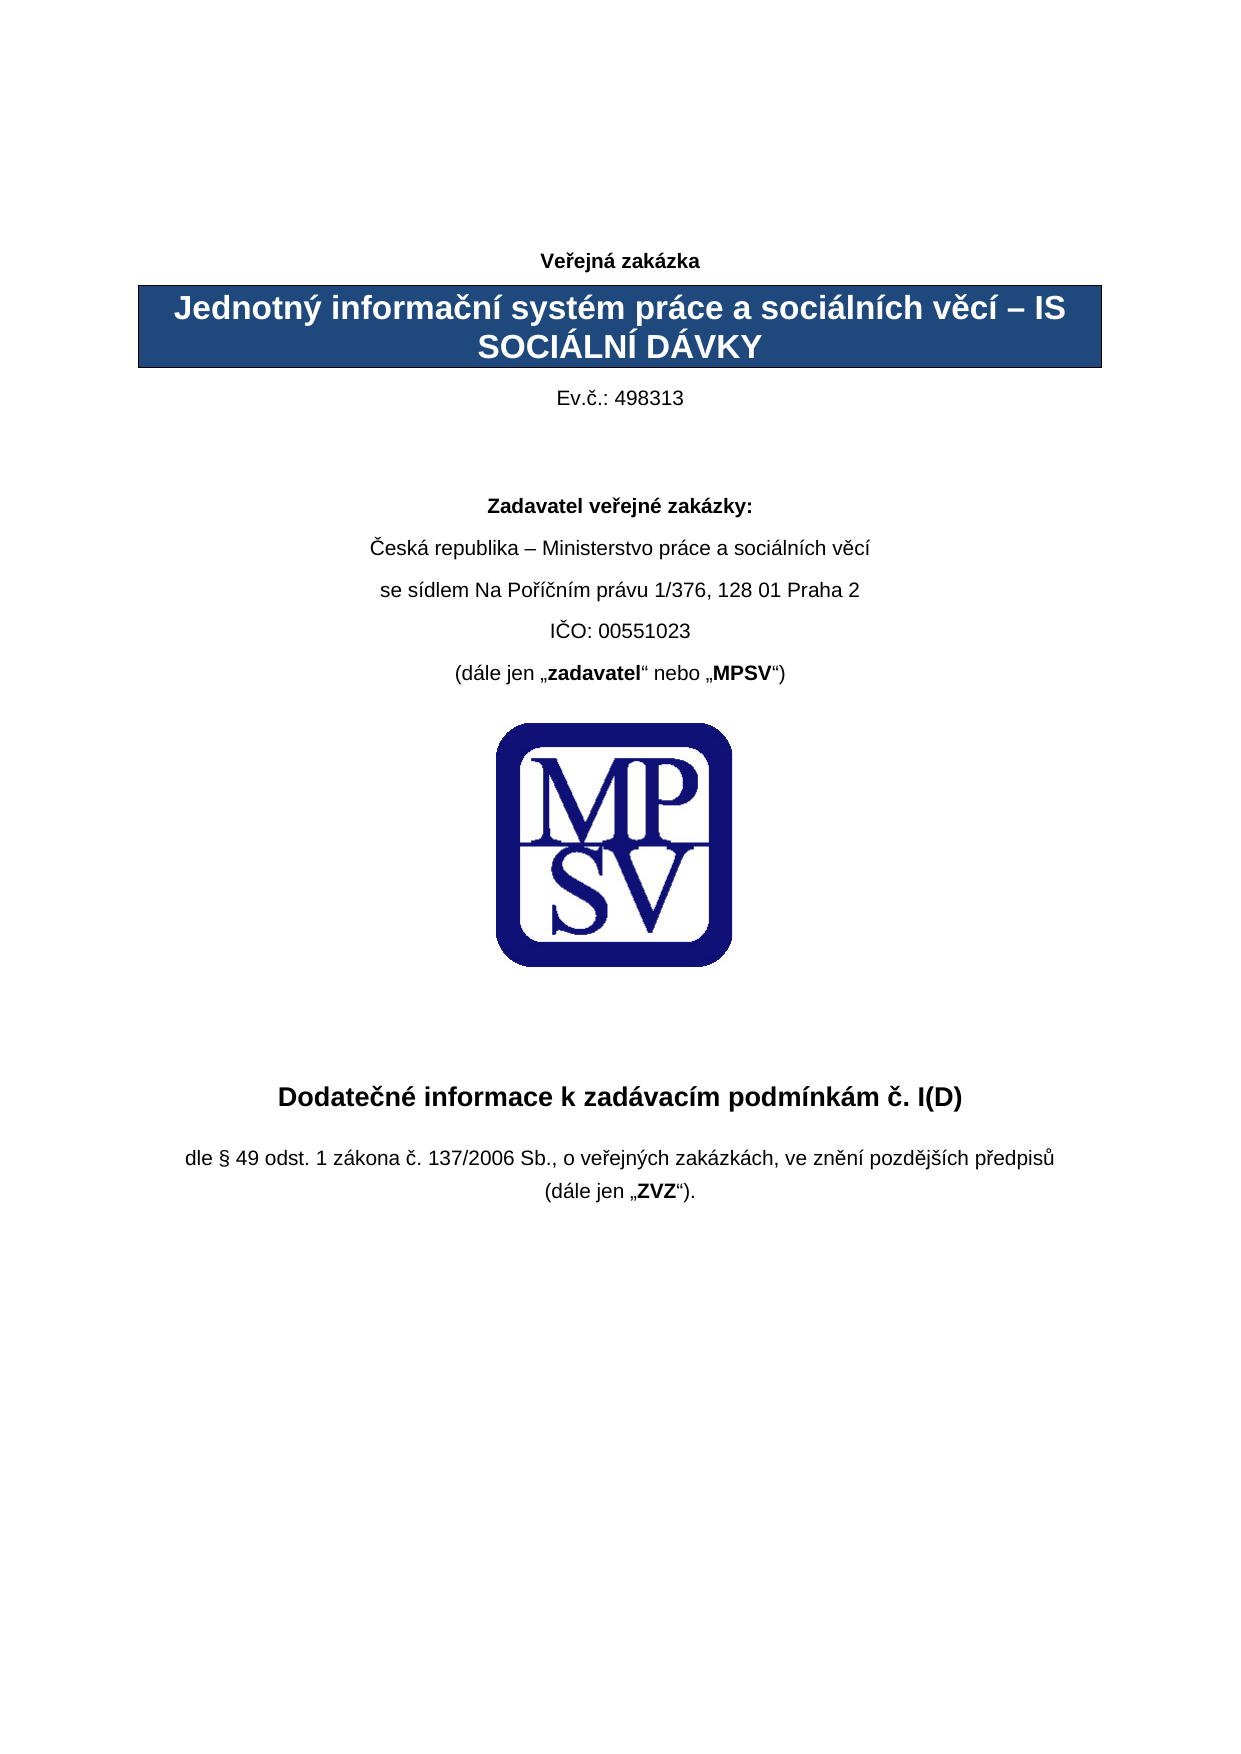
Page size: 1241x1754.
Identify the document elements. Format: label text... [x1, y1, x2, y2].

picture [496, 723, 733, 967]
text dle § 49 odst. 1 zákona č. 137/2006 Sb., o veřejných zakázkách, ve znění pozdějších předpisů [148, 1136, 1093, 1169]
text Zadavatel veřejné zakázky: [148, 489, 1093, 518]
text Veřejná zakázka [148, 243, 1093, 273]
text Jednotný informační systém práce a sociálních věcí – IS SOCIÁLNÍ DÁVKY [139, 286, 1101, 367]
text Ev.č.: 498313 [148, 381, 1093, 410]
text IČO: 00551023 [148, 614, 1093, 643]
text Česká republika – Ministerstvo práce a sociálních věcí [148, 531, 1093, 560]
text (dále jen „zadavatel“ nebo „MPSV“) [148, 656, 1093, 685]
text se sídlem Na Poříčním právu 1/376, 128 01 Praha 2 [148, 572, 1093, 602]
text Dodatečné informace k zadávacím podmínkám č. I(D) [148, 1081, 1093, 1112]
text (dále jen „ZVZ“). [148, 1169, 1093, 1203]
